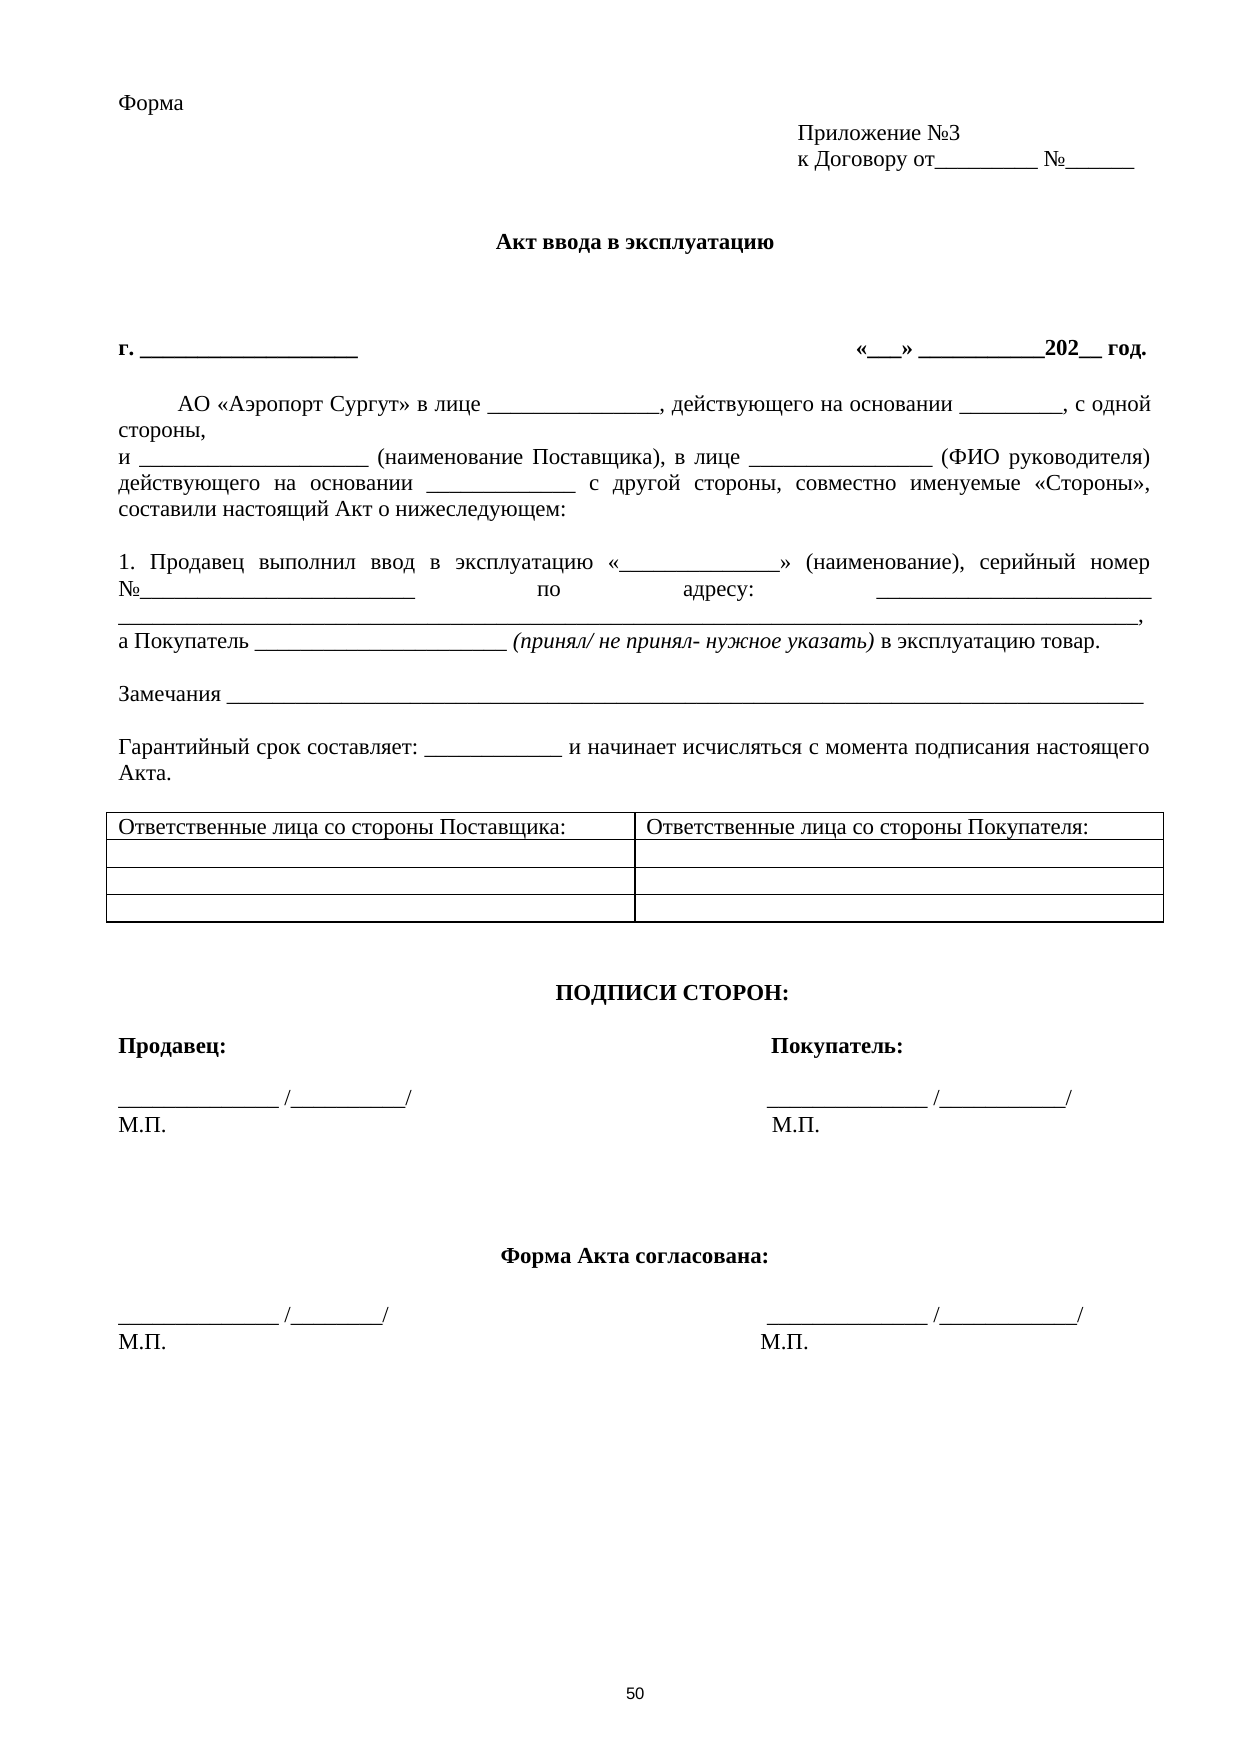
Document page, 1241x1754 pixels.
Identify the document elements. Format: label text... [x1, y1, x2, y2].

table_cell [107, 840, 634, 867]
text АО «Аэропорт Сургут» в лице _______________, действующего на основании _________, с одной стороны, [118, 390, 1152, 443]
table_header Ответственные лица со стороны Покупателя: [636, 813, 1163, 839]
text ______________ /________/ ______________ /____________/ [118, 1301, 1152, 1328]
text Гарантийный срок составляет: ____________ и начинает исчисляться с момента подписания настоящего Акта. [118, 733, 1152, 785]
text Акт ввода в эксплуатацию [118, 228, 1152, 254]
text 1. Продавец выполнил ввод в эксплуатацию «______________» (наименование), серийный номер №________________________ по адресу: ________________________ _________________________________________________________________________________________, а Покупатель ______________________ (принял/ не принял- нужное указать) в эксплуатацию товар. [118, 548, 1152, 654]
table_cell [636, 868, 1163, 894]
table_cell [636, 895, 1163, 921]
table_header Ответственные лица со стороны Поставщика: [107, 813, 634, 839]
text Замечания ________________________________________________________________________________ [118, 680, 1152, 706]
text к Договору от_________ №______ [118, 145, 1152, 172]
text г. ___________________ «___» ___________202__ год. [118, 333, 1152, 360]
table_cell [107, 868, 634, 894]
text ПОДПИСИ СТОРОН: [118, 979, 1152, 1005]
text Приложение №3 [118, 119, 1152, 145]
text М.П. М.П. [118, 1328, 1152, 1354]
text Форма [118, 89, 1152, 115]
text и ____________________ (наименование Поставщика), в лице ________________ (ФИО руководителя) действующего на основании _____________ с другой стороны, совместно именуемые «Стороны», составили настоящий Акт о нижеследующем: [118, 443, 1152, 522]
table_cell [636, 840, 1163, 867]
text М.П. М.П. [118, 1111, 1152, 1137]
table_cell [107, 895, 634, 921]
text ______________ /__________/ ______________ /___________/ [118, 1084, 1152, 1111]
text Форма Акта согласована: [118, 1242, 1152, 1269]
text Продавец: Покупатель: [118, 1032, 1152, 1058]
